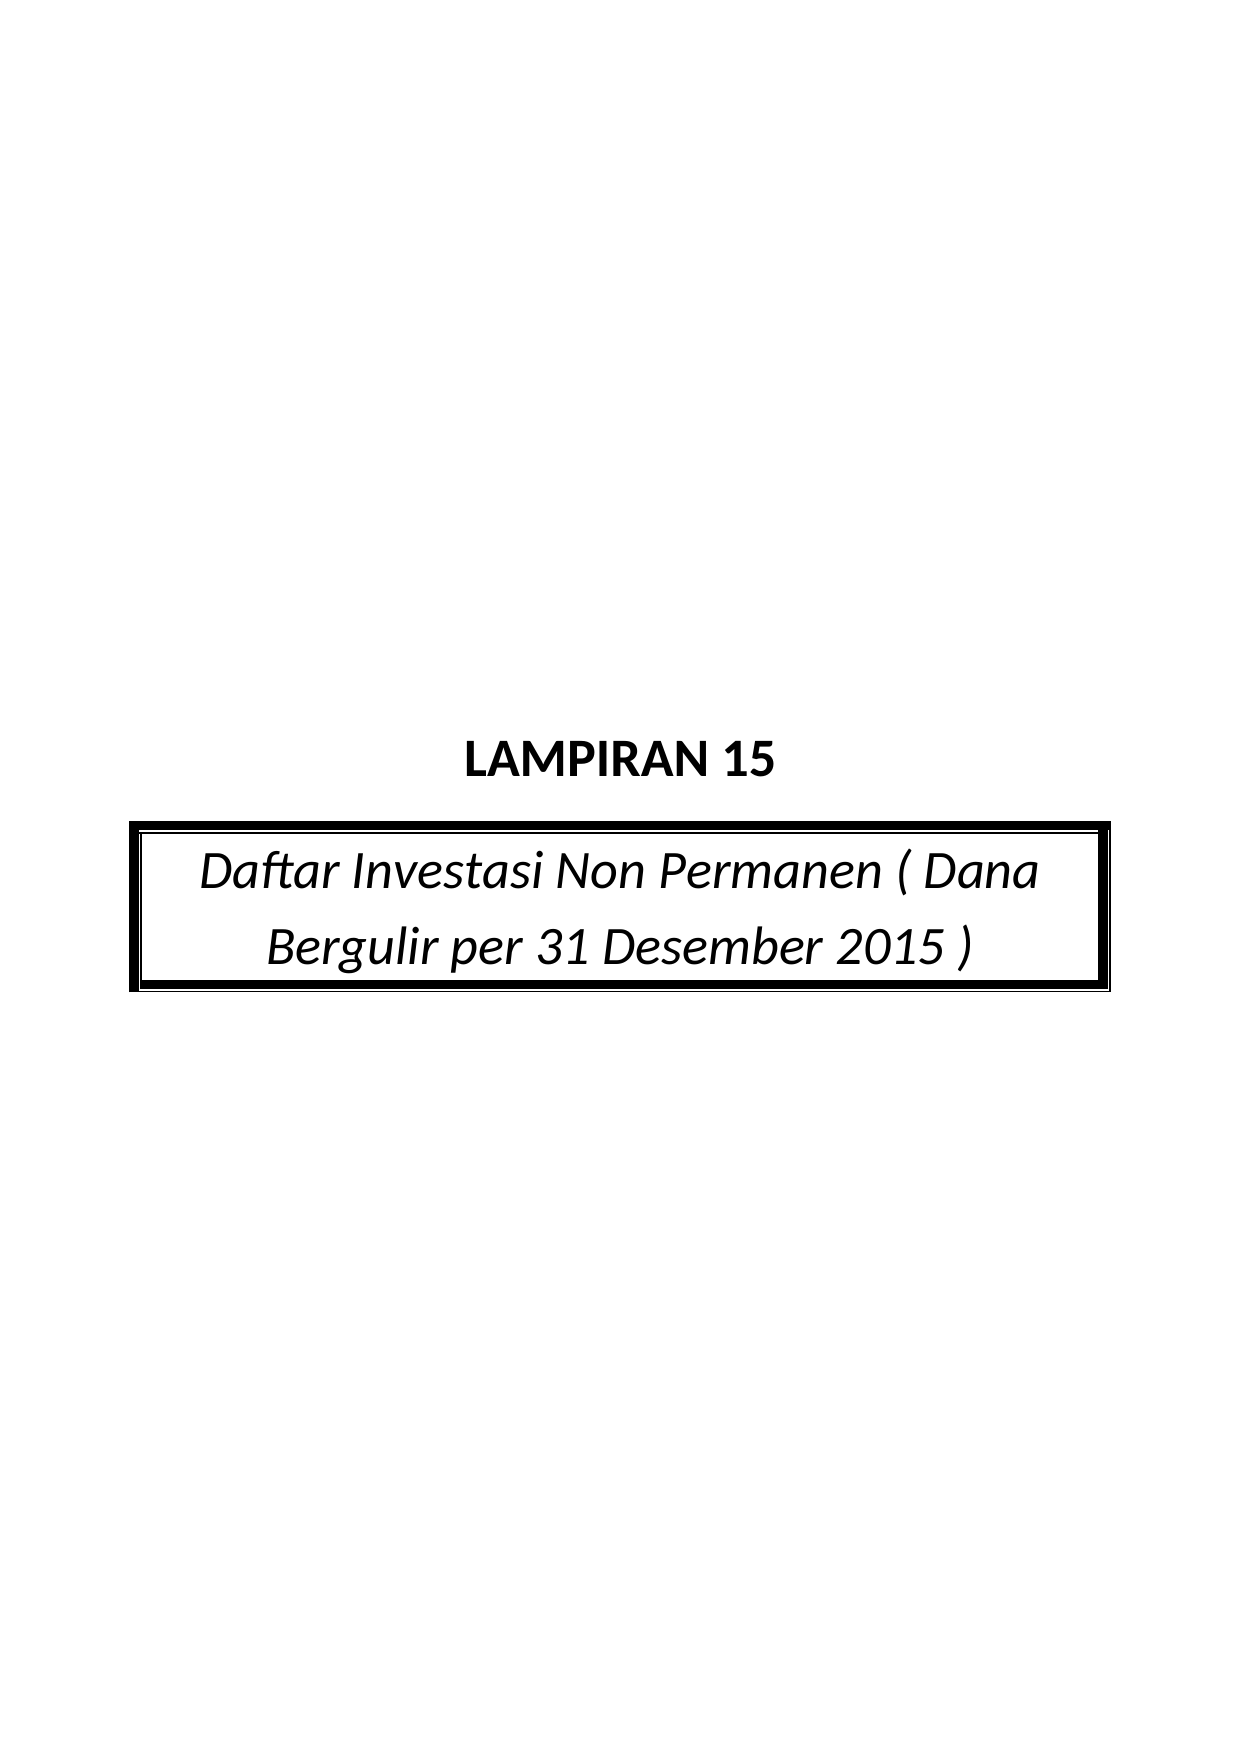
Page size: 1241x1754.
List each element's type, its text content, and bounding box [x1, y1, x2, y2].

text Daftar Investasi Non Permanen ( Dana Bergulir per 31 Desember 2015 ) [142, 834, 1098, 980]
text LAMPIRAN 15 [150, 724, 1090, 790]
